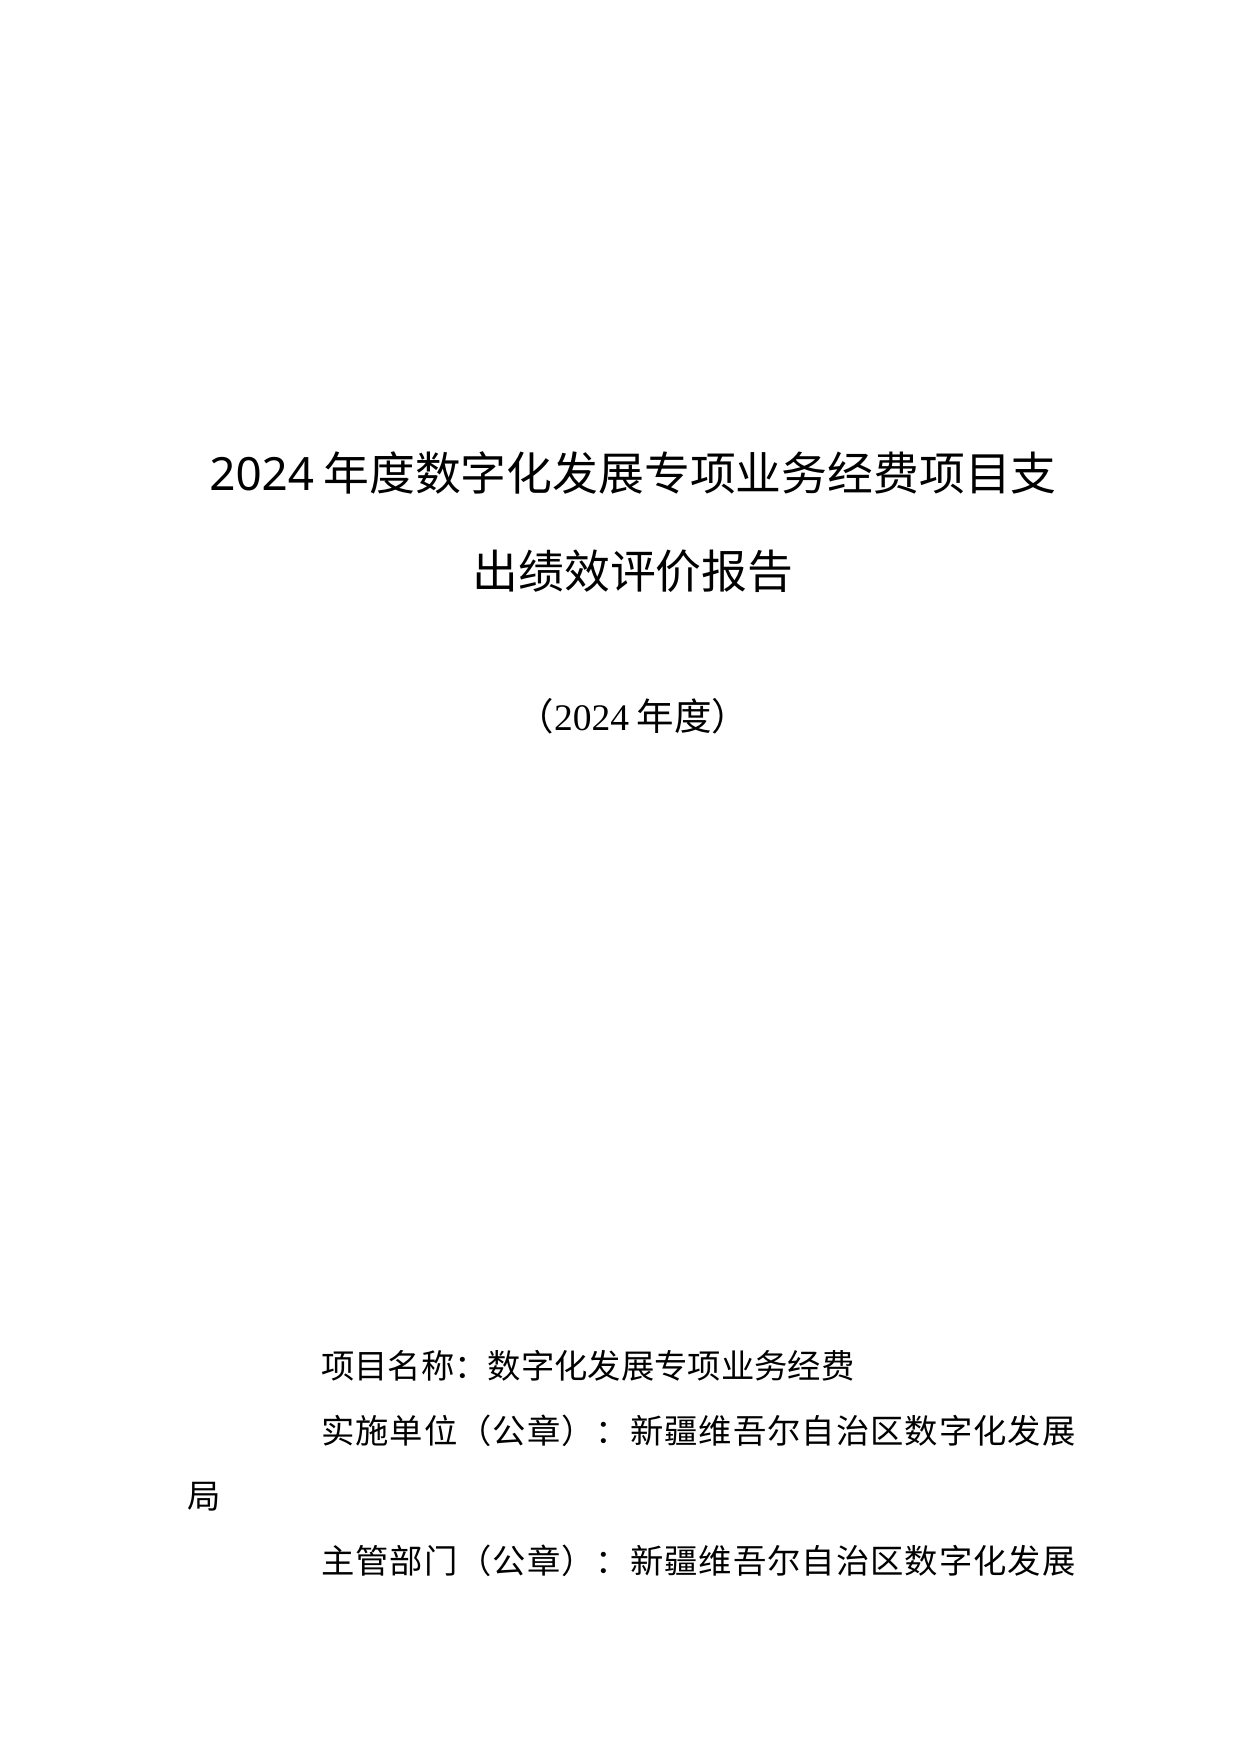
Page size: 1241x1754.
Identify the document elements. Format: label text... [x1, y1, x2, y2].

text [187, 1527, 1078, 1592]
text （2024年度） [187, 682, 1078, 747]
text 项目名称：数字化发展专项业务经费 [187, 1332, 1078, 1397]
text 实施单位（公章）：新疆维吾尔自治区数字化发展局 [187, 1397, 1078, 1527]
text 2024年度数字化发展专项业务经费项目支出绩效评价报告 [187, 422, 1078, 617]
